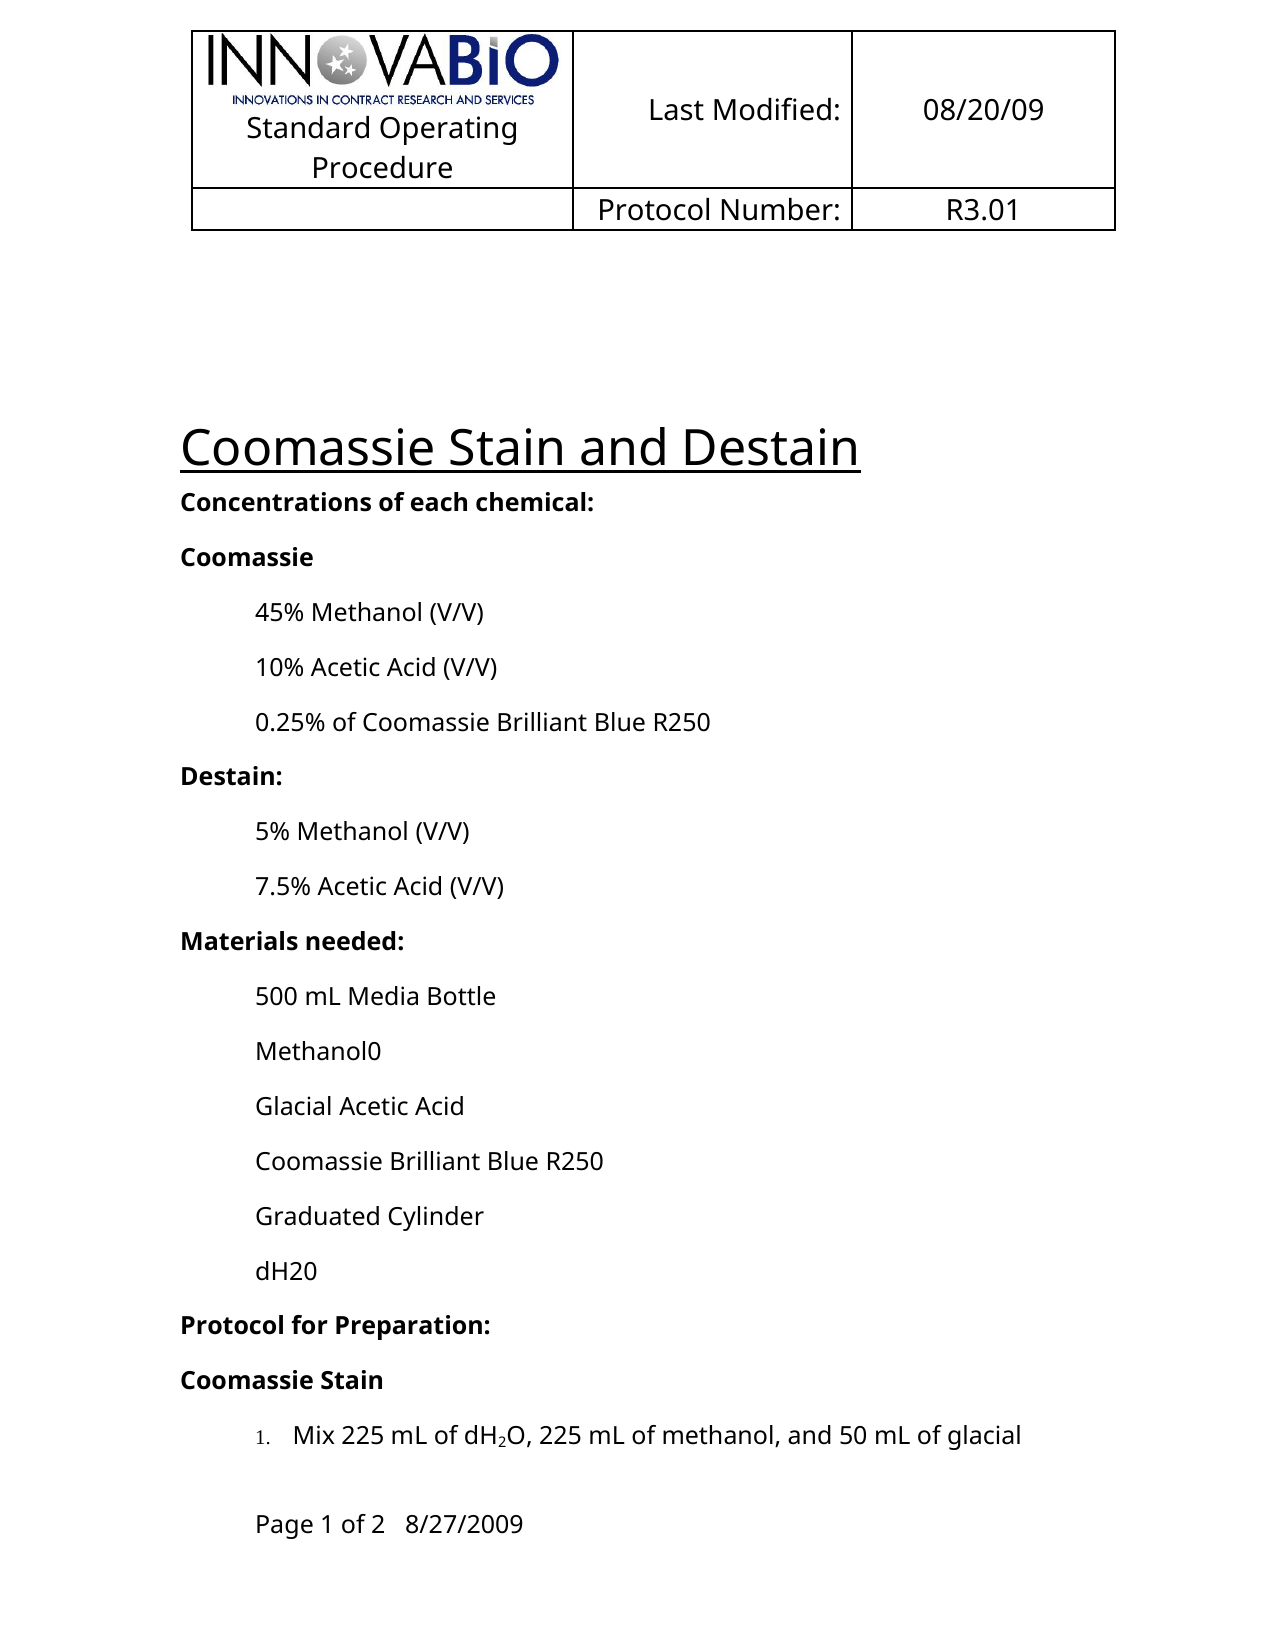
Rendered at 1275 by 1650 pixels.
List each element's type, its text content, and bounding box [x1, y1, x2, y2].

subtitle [255, 1418, 1080, 1452]
subtitle Coomassie Stain [180, 1363, 1080, 1397]
text Destain: [180, 759, 1080, 793]
subtitle Materials needed: [180, 924, 1080, 958]
text Glacial Acetic Acid [180, 1088, 1080, 1122]
text Methanol0 [180, 1033, 1080, 1068]
text dH20 [180, 1253, 1080, 1287]
text 0.25% of Coomassie Brilliant Blue R250 [180, 704, 1080, 738]
subtitle 500 mL Media Bottle [180, 979, 1080, 1013]
text Coomassie [180, 539, 1080, 573]
picture [203, 32, 562, 108]
text 5% Methanol (V/V) [180, 814, 1080, 848]
text Graduated Cylinder [180, 1198, 1080, 1232]
subtitle Coomassie Stain and Destain [180, 412, 1080, 480]
text Concentrations of each chemical: [180, 484, 1080, 519]
text 7.5% Acetic Acid (V/V) [180, 869, 1080, 903]
text 45% Methanol (V/V) [180, 594, 1080, 628]
text Coomassie Brilliant Blue R250 [180, 1143, 1080, 1177]
text 10% Acetic Acid (V/V) [180, 649, 1080, 683]
subtitle Protocol for Preparation: [180, 1308, 1080, 1342]
